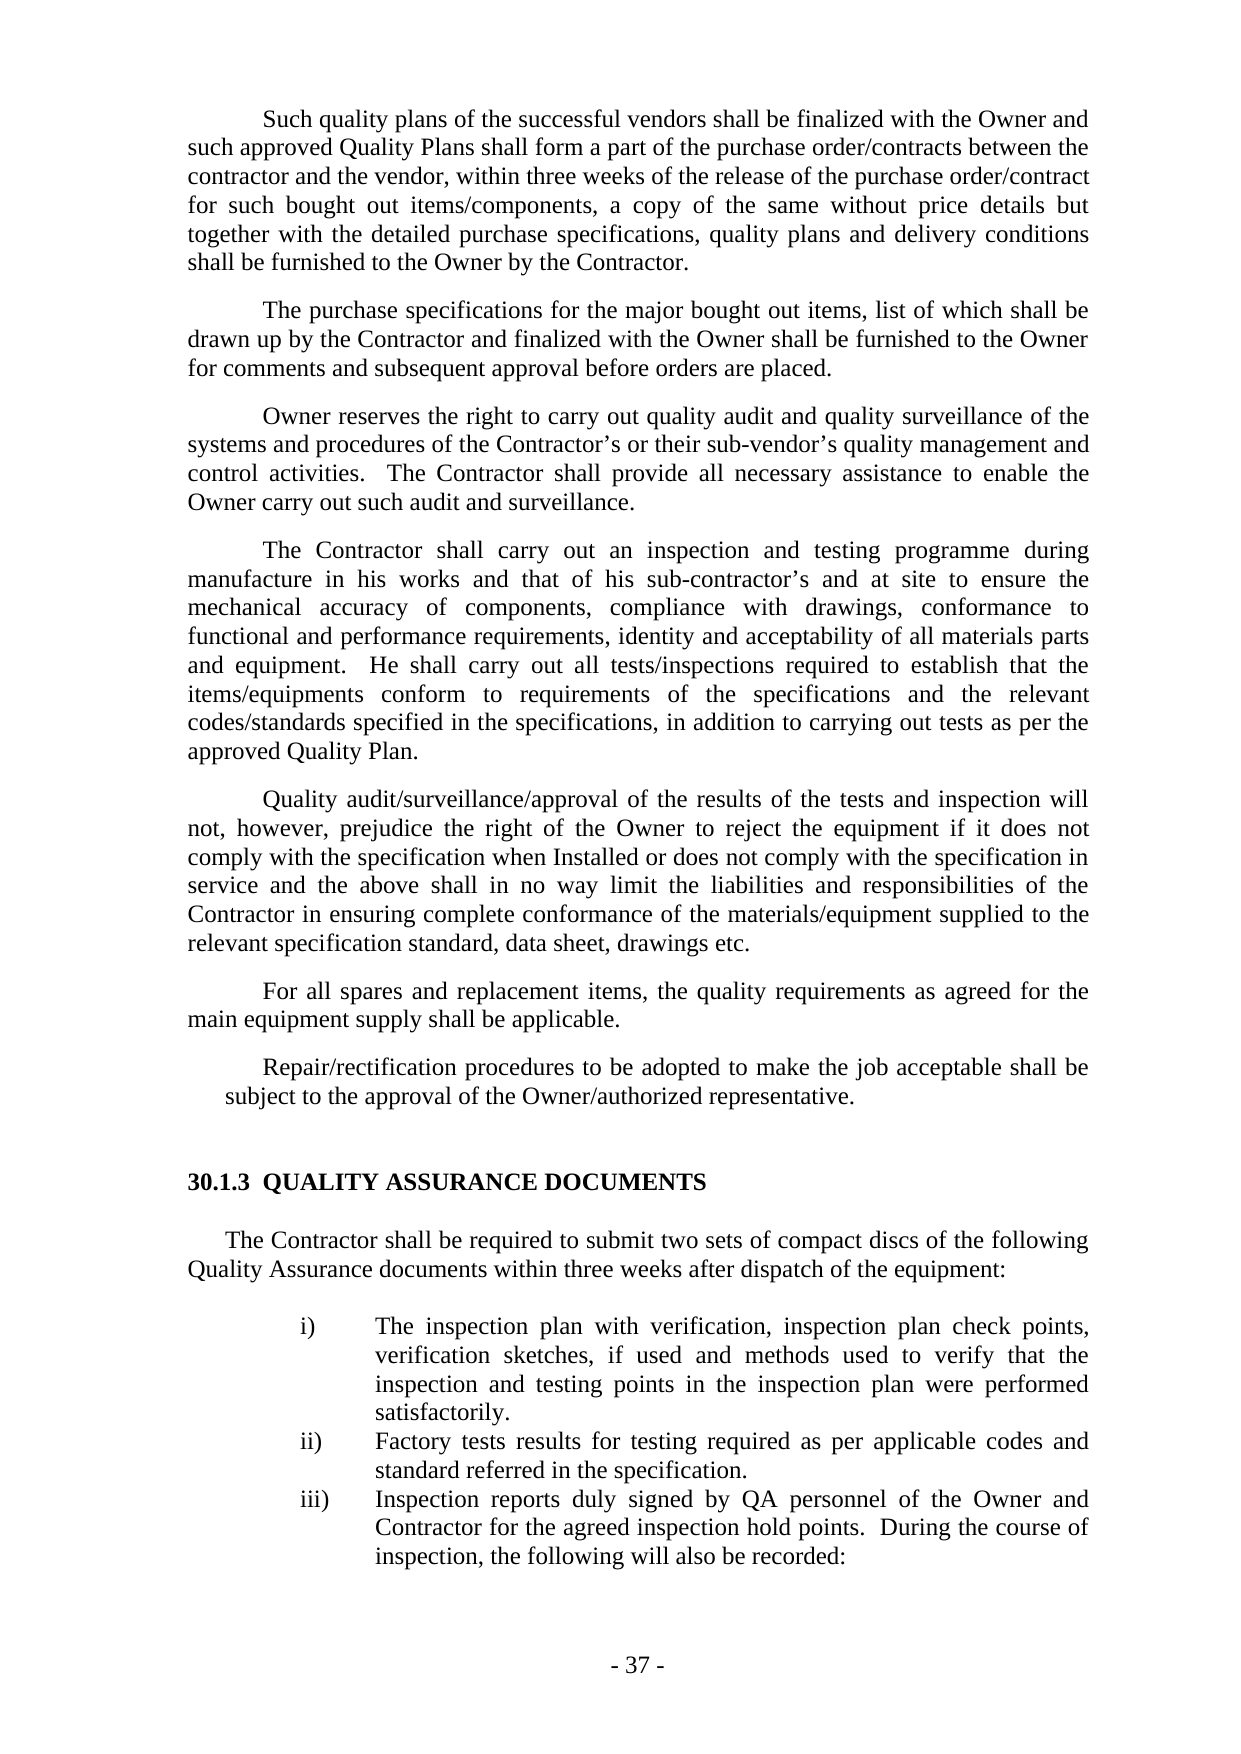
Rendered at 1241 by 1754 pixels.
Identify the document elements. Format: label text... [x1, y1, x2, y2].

text The purchase specifications for the major bought out items, list of which shall be drawn up by the Contractor and finalized with the Owner shall be furnished to the Owner for comments and subsequent approval before orders are placed. [187, 295, 1090, 382]
text Owner reserves the right to carry out quality audit and quality surveillance of the systems and procedures of the Contractor’s or their sub-vendor’s quality management and control activities. The Contractor shall provide all necessary assistance to enable the Owner carry out such audit and surveillance. [187, 401, 1090, 516]
text Quality audit/surveillance/approval of the results of the tests and inspection will not, however, prejudice the right of the Owner to reject the equipment if it does not comply with the specification when Installed or does not comply with the specification in service and the above shall in no way limit the liabilities and responsibilities of the Contractor in ensuring complete conformance of the materials/equipment supplied to the relevant specification standard, data sheet, drawings etc. [187, 784, 1090, 957]
list Factory tests results for testing required as per applicable codes and standard referred in the specification. [300, 1426, 1090, 1484]
text 30.1.3 QUALITY ASSURANCE DOCUMENTS [187, 1167, 1090, 1196]
text The Contractor shall be required to submit two sets of compact discs of the following Quality Assurance documents within three weeks after dispatch of the equipment: [187, 1225, 1090, 1282]
text For all spares and replacement items, the quality requirements as agreed for the main equipment supply shall be applicable. [187, 976, 1090, 1033]
text The Contractor shall carry out an inspection and testing programme during manufacture in his works and that of his sub-contractor’s and at site to ensure the mechanical accuracy of components, compliance with drawings, conformance to functional and performance requirements, identity and acceptability of all materials parts and equipment. He shall carry out all tests/inspections required to establish that the items/equipments conform to requirements of the specifications and the relevant codes/standards specified in the specifications, in addition to carrying out tests as per the approved Quality Plan. [187, 535, 1090, 765]
text Repair/rectification procedures to be adopted to make the job acceptable shall be subject to the approval of the Owner/authorized representative. [225, 1052, 1090, 1110]
list The inspection plan with verification, inspection plan check points, verification sketches, if used and methods used to verify that the inspection and testing points in the inspection plan were performed satisfactorily. [300, 1311, 1090, 1426]
list Inspection reports duly signed by QA personnel of the Owner and Contractor for the agreed inspection hold points. During the course of inspection, the following will also be recorded: [300, 1484, 1090, 1570]
text Such quality plans of the successful vendors shall be finalized with the Owner and such approved Quality Plans shall form a part of the purchase order/contracts between the contractor and the vendor, within three weeks of the release of the purchase order/contract for such bought out items/components, a copy of the same without price details but together with the detailed purchase specifications, quality plans and delivery conditions shall be furnished to the Owner by the Contractor. [187, 104, 1090, 276]
